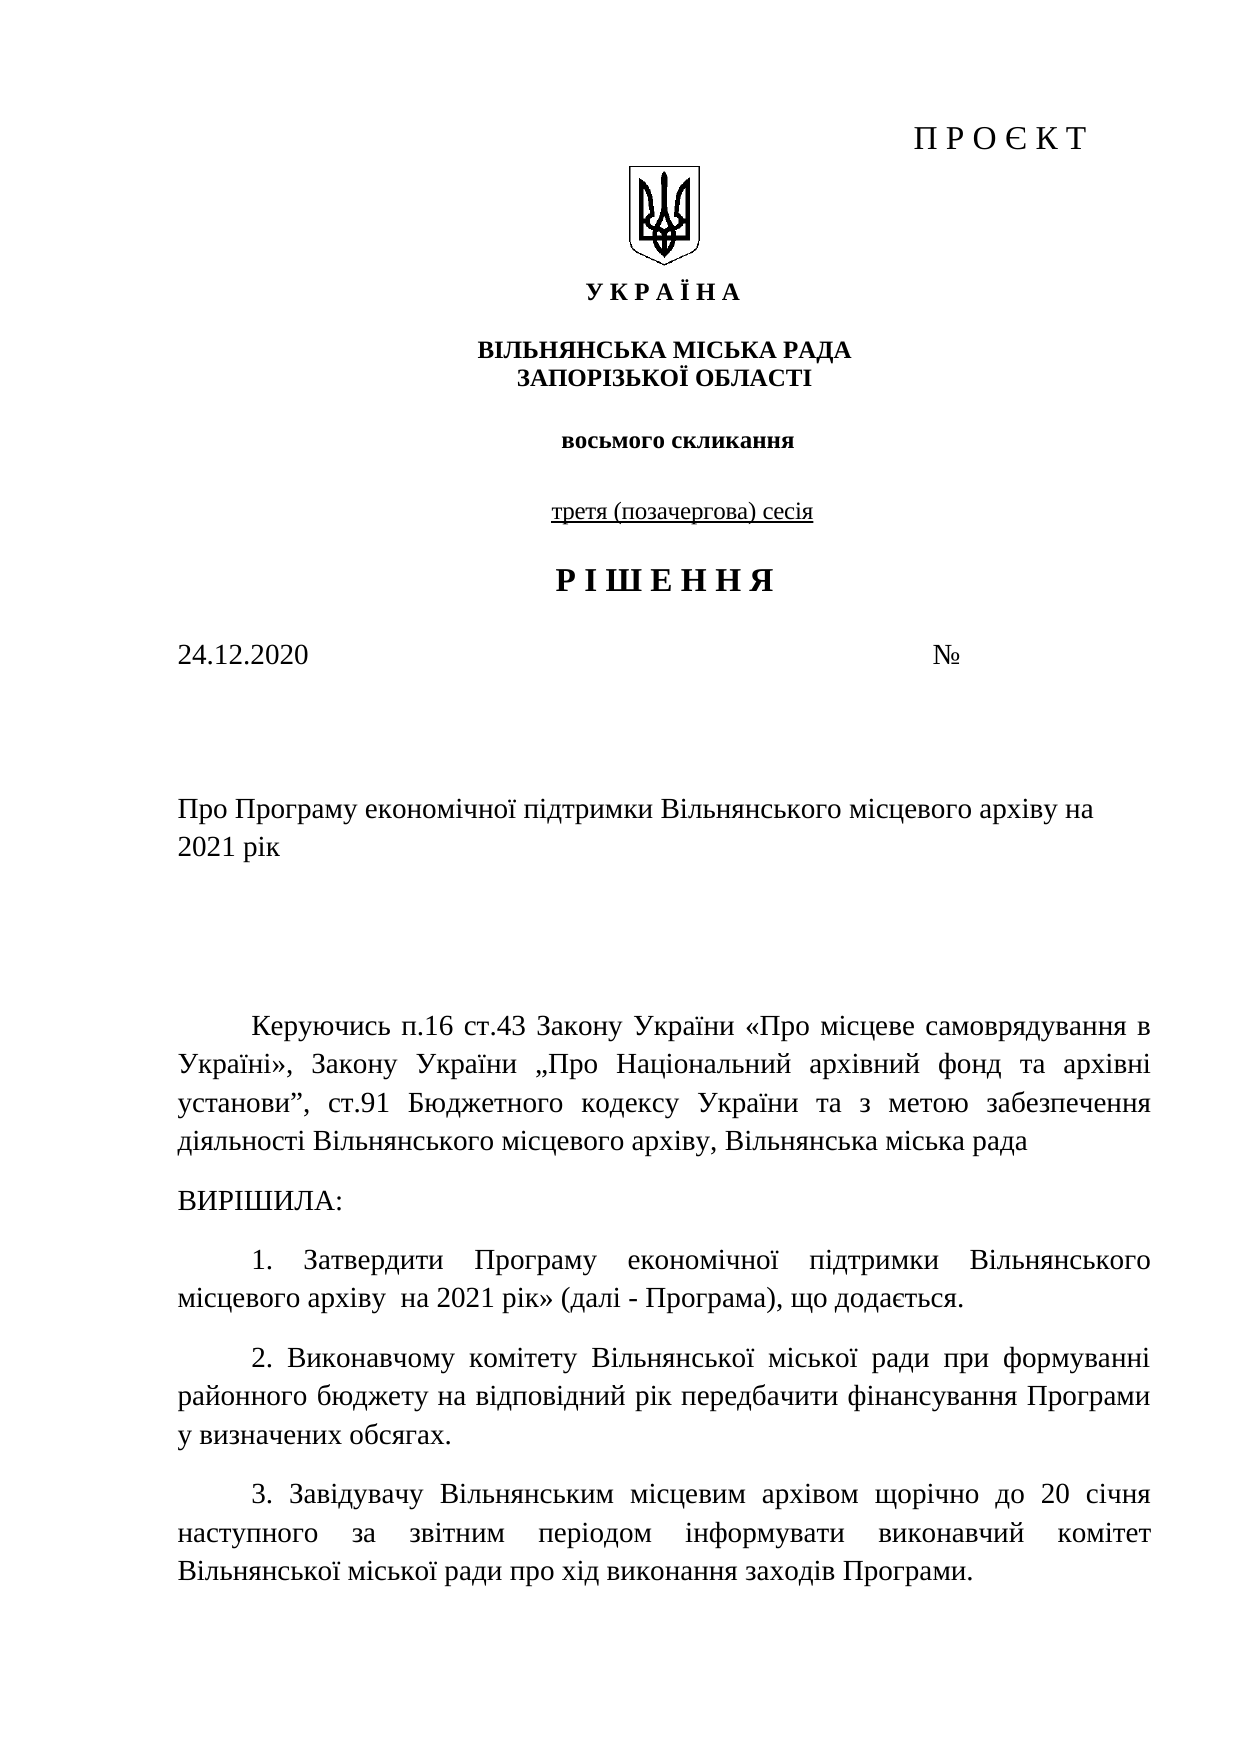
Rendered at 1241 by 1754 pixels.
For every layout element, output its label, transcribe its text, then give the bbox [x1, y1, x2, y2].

text третя (позачергова) сесія [236, 496, 1152, 525]
text У К Р А Ї Н А [177, 277, 1147, 306]
text Керуючись п.16 ст.43 Закону України «Про місцеве самоврядування в Україні», Закону України „Про Національний архівний фонд та архівні установи”, ст.91 Бюджетного кодексу України та з метою забезпечення діяльності Вільнянського місцевого архіву, Вільнянська міська рада [177, 1008, 1152, 1157]
text 3. Завідувачу Вільнянським місцевим архівом щорічно до 20 січня наступного за звітним періодом інформувати виконавчий комітет Вільнянської міської ради про хід виконання заходів Програми. [177, 1476, 1152, 1587]
text 24.12.2020 № [177, 637, 1152, 670]
text ЗАПОРІЗЬКОЇ ОБЛАСТІ [177, 363, 1152, 392]
text Р І Ш Е Н Н Я [177, 560, 1152, 598]
text восьмого скликання [236, 425, 1152, 454]
picture [622, 162, 707, 273]
text Про Програму економічної підтримки Вільнянського місцевого архіву на 2021 рік [177, 791, 1152, 863]
text 2. Виконавчому комітету Вільнянської міської ради при формуванні районного бюджету на відповідний рік передбачити фінансування Програми у визначених обсягах. [177, 1340, 1152, 1451]
text ВІЛЬНЯНСЬКА МІСЬКА РАДА [177, 335, 1152, 363]
text П Р О Є К Т [177, 118, 1152, 156]
text 1. Затвердити Програму економічної підтримки Вільнянського місцевого архіву на 2021 рік» (далі - Програма), що додається. [177, 1242, 1152, 1314]
text ВИРІШИЛА: [177, 1183, 1152, 1216]
